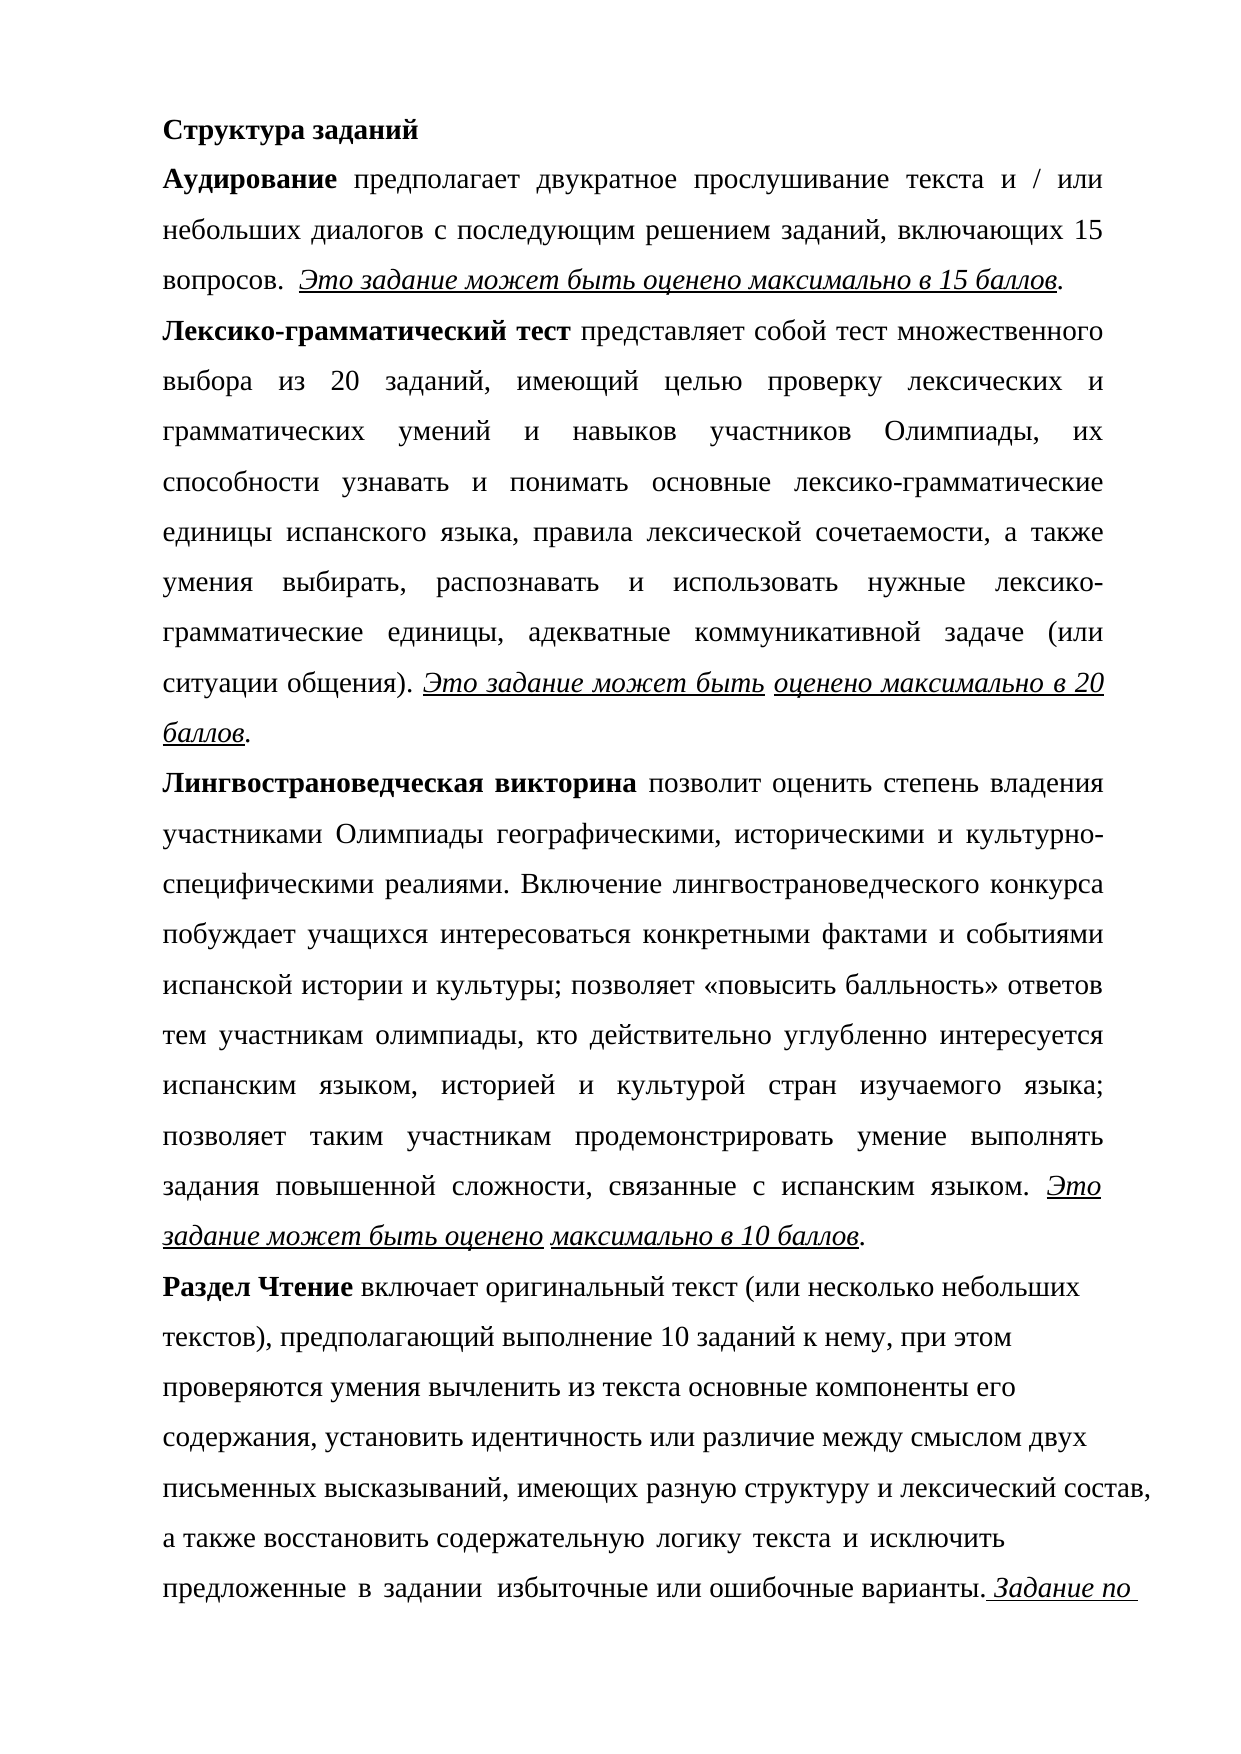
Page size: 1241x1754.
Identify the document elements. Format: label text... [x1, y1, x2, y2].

text Структура заданий [162, 112, 1152, 146]
text Лингвострановедческая викторина позволит оценить степень владения участниками Олимпиады географическими, историческими и культурно- специфическими реалиями. Включение лингвострановедческого конкурса побуждает учащихся интересоваться конкретными фактами и событиями испанской истории и культуры; позволяет «повысить балльность» ответов тем участникам олимпиады, кто действительно углубленно интересуется испанским языком, историей и культурой стран изучаемого языка; позволяет таким участникам продемонстрировать умение выполнять задания повышенной сложности, связанные с испанским языком. Это задание может быть оценено максимально в 10 баллов. [162, 766, 1104, 1252]
text Аудирование предполагает двукратное прослушивание текста и / или небольших диалогов с последующим решением заданий, включающих 15 вопросов. Это задание может быть оценено максимально в 15 баллов. [162, 162, 1103, 296]
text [162, 1269, 1152, 1604]
text Лексико-грамматический тест представляет собой тест множественного выбора из 20 заданий, имеющий целью проверку лексических и грамматических умений и навыков участников Олимпиады, их способности узнавать и понимать основные лексико-грамматические единицы испанского языка, правила лексической сочетаемости, а также умения выбирать, распознавать и использовать нужные лексико-грамматические единицы, адекватные коммуникативной задаче (или ситуации общения). Это задание может быть оценено максимально в 20 баллов. [162, 313, 1104, 749]
